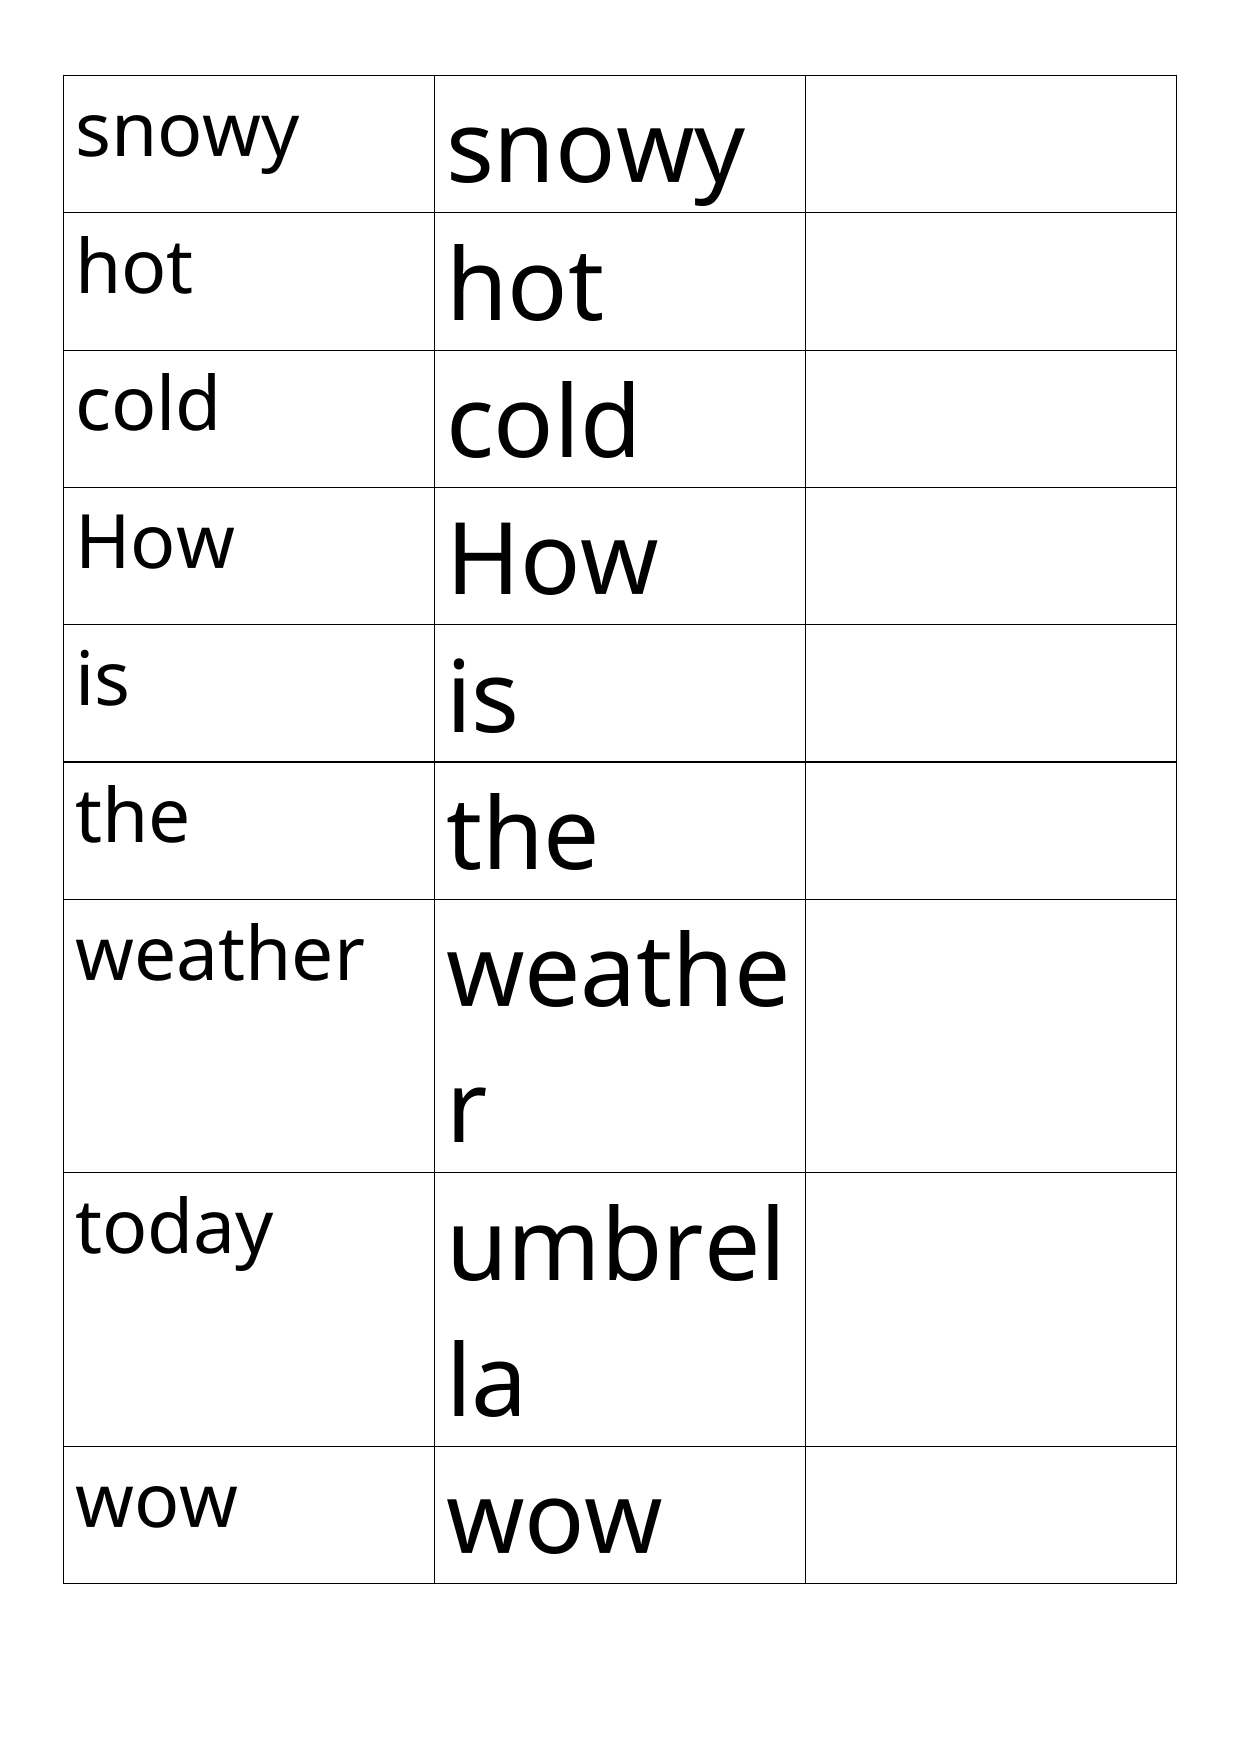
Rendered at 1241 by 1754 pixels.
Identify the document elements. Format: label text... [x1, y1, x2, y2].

table_cell [806, 1447, 1176, 1583]
table_cell [806, 351, 1176, 487]
table_cell is [64, 625, 434, 761]
table_cell the [435, 763, 805, 899]
table_cell [806, 1173, 1176, 1446]
table_cell weather [435, 900, 805, 1172]
table_cell [806, 625, 1176, 761]
table_cell snowy [435, 76, 805, 212]
table_cell hot [435, 213, 805, 349]
table_cell How [435, 488, 805, 624]
table_cell [806, 213, 1176, 349]
table_cell wow [435, 1447, 805, 1583]
table_cell [806, 900, 1176, 1172]
table_cell the [64, 763, 434, 899]
table_cell cold [64, 351, 434, 487]
table_cell weather [64, 900, 434, 1172]
table_cell snowy [64, 76, 434, 212]
table_cell [806, 763, 1176, 899]
table_cell umbrella [435, 1173, 805, 1446]
table_cell today [64, 1173, 434, 1446]
table_cell How [64, 488, 434, 624]
table_cell cold [435, 351, 805, 487]
table_cell is [435, 625, 805, 761]
table_cell [806, 488, 1176, 624]
table_cell hot [64, 213, 434, 349]
table_cell [806, 76, 1176, 212]
table_cell wow [64, 1447, 434, 1583]
